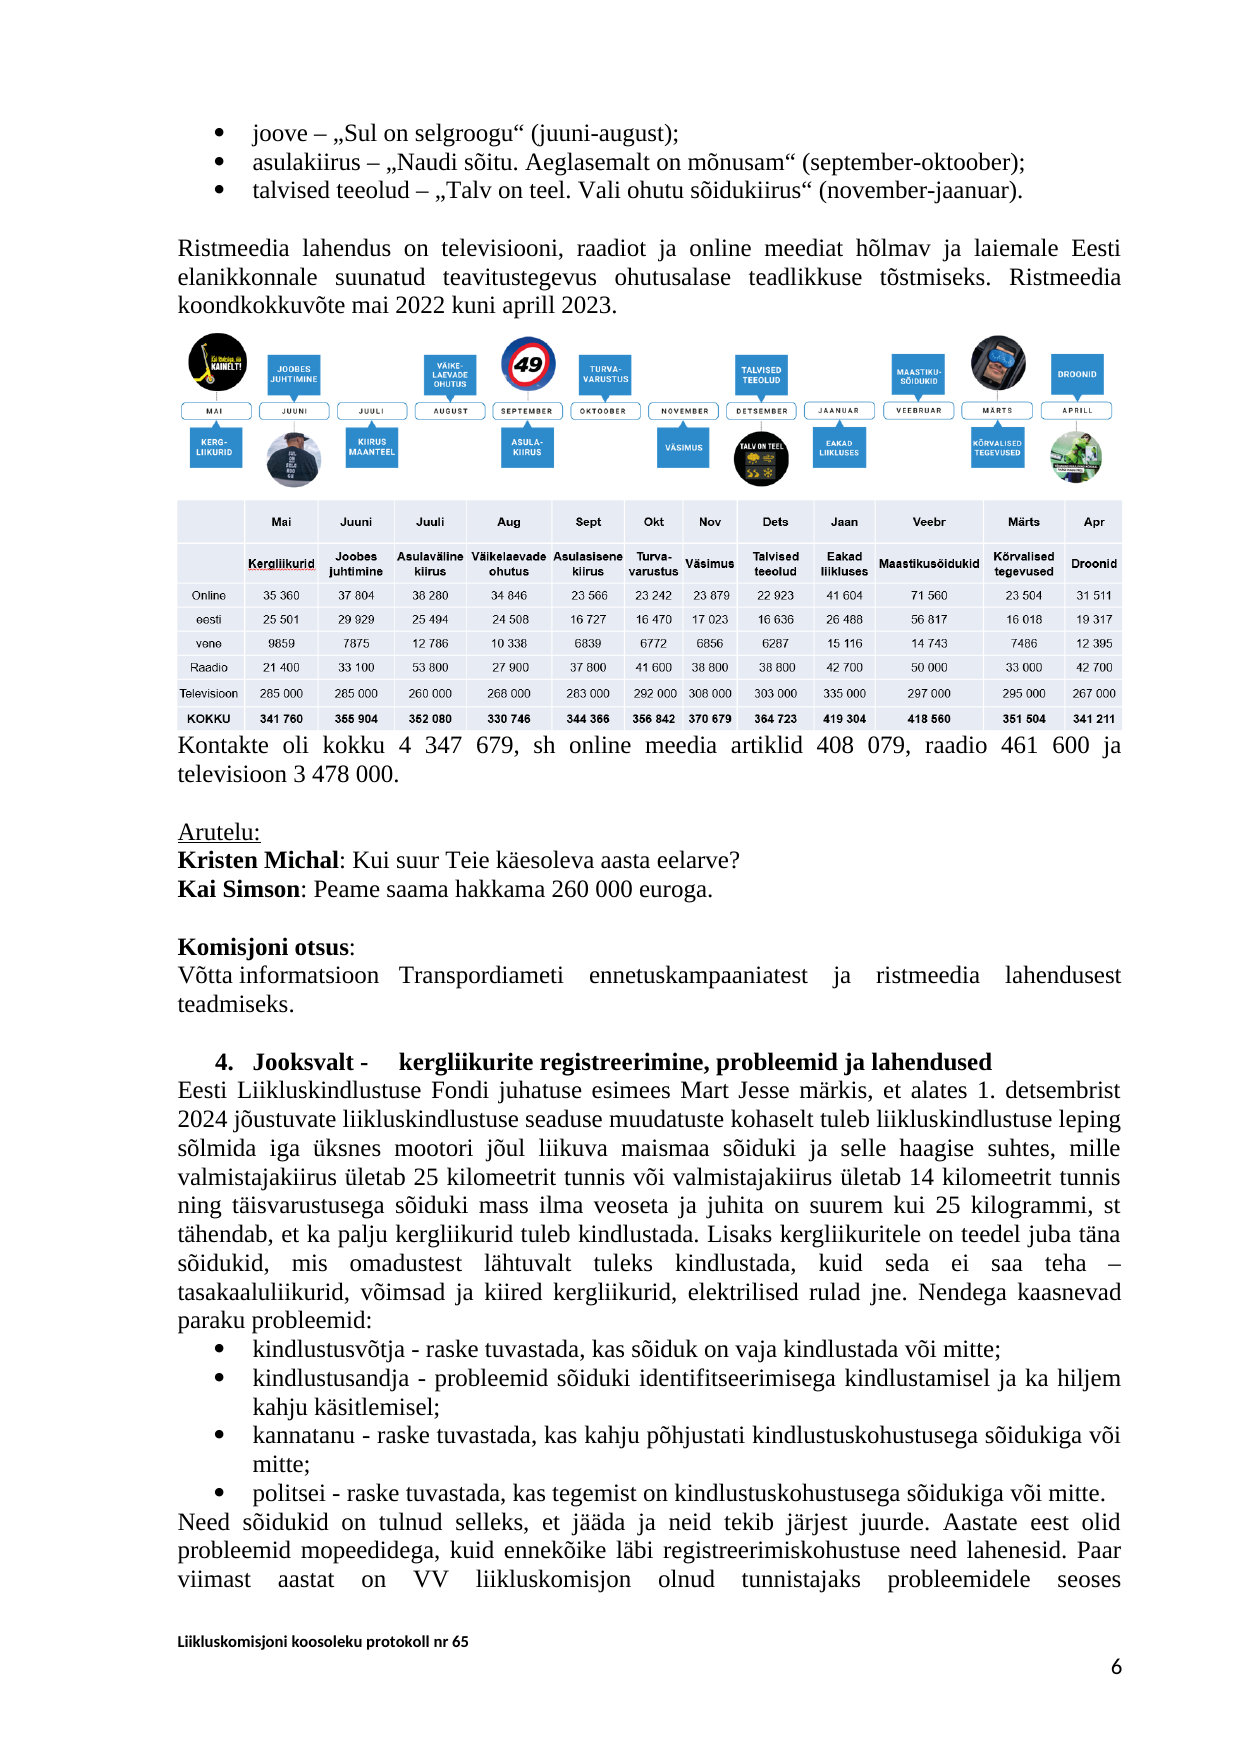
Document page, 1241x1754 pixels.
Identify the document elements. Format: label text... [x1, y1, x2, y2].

list Jooksvalt - kergliikurite registreerimine, probleemid ja lahendused [215, 1047, 1122, 1076]
list kindlustusandja - probleemid sõiduki identifitseerimisega kindlustamisel ja ka hiljem kahju käsitlemisel; [215, 1363, 1122, 1421]
list joove – „Sul on selgroogu“ (juuni-august); [215, 118, 1122, 147]
list talvised teeolud – „Talv on teel. Vali ohutu sõidukiirus“ (november-jaanuar). [215, 176, 1122, 204]
text Komisjoni otsus: [177, 932, 1122, 961]
text Ristmeedia lahendus on televisiooni, raadiot ja online meediat hõlmav ja laiemale Eesti elanikkonnale suunatud teavitustegevus ohutusalase teadlikkuse tõstmiseks. Ristmeedia koondkokkuvõte mai 2022 kuni aprill 2023. [177, 233, 1122, 319]
text Kristen Michal: Kui suur Teie käesoleva aasta eelarve? [177, 846, 1122, 874]
list asulakiirus – „Naudi sõitu. Aeglasemalt on mõnusam“ (september-oktoober); [215, 147, 1122, 176]
list politsei - raske tuvastada, kas tegemist on kindlustuskohustusega sõidukiga või mitte. [215, 1478, 1122, 1507]
text Võtta informatsioon Transpordiameti ennetuskampaaniatest ja ristmeedia lahendusest teadmiseks. [177, 961, 1122, 1018]
text Kai Simson: Peame saama hakkama 260 000 euroga. [177, 874, 1122, 903]
text Eesti Liikluskindlustuse Fondi juhatuse esimees Mart Jesse märkis, et alates 1. detsembrist 2024 jõustuvate liikluskindlustuse seaduse muudatuste kohaselt tuleb liikluskindlustuse leping sõlmida iga üksnes mootori jõul liikuva maismaa sõiduki ja selle haagise suhtes, mille valmistajakiirus ületab 25 kilomeetrit tunnis või valmistajakiirus ületab 14 kilomeetrit tunnis ning täisvarustusega sõiduki mass ilma veoseta ja juhita on suurem kui 25 kilogrammi, st tähendab, et ka palju kergliikurid tuleb kindlustada. Lisaks kergliikuritele on teedel juba täna sõidukid, mis omadustest lähtuvalt tuleks kindlustada, kuid seda ei saa teha – tasakaaluliikurid, võimsad ja kiired kergliikurid, elektrilised rulad jne. Nendega kaasnevad paraku probleemid: [177, 1076, 1122, 1334]
list kannatanu - raske tuvastada, kas kahju põhjustati kindlustuskohustusega sõidukiga või mitte; [215, 1421, 1122, 1478]
text Kontakte oli kokku 4 347 679, sh online meedia artiklid 408 079, raadio 461 600 ja televisioon 3 478 000. [177, 731, 1122, 788]
text Arutelu: [177, 817, 1122, 846]
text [177, 1507, 1122, 1593]
picture [177, 319, 1123, 731]
list kindlustusvõtja - raske tuvastada, kas sõiduk on vaja kindlustada või mitte; [215, 1334, 1122, 1363]
